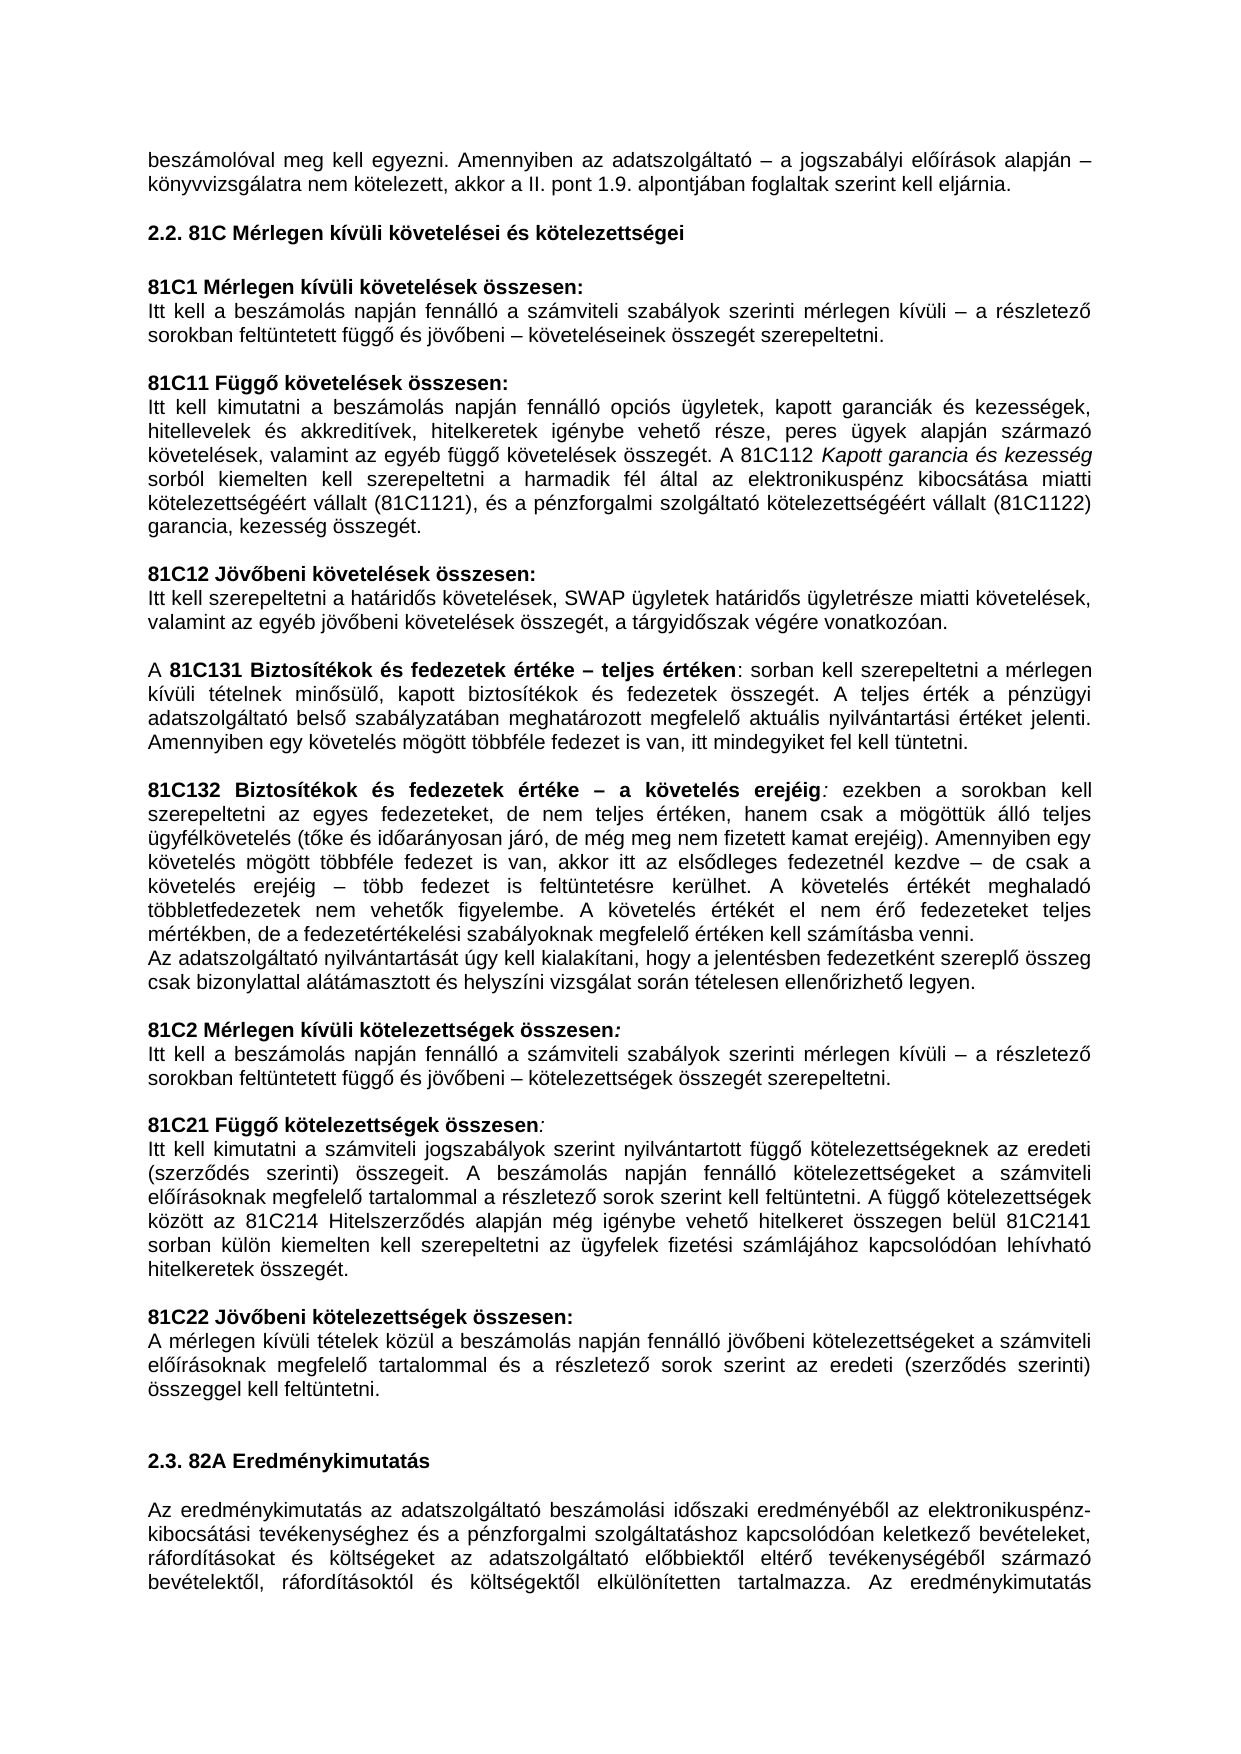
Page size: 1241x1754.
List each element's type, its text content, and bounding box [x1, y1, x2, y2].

text Itt kell a beszámolás napján fennálló a számviteli szabályok szerinti mérlegen kívüli – a részletező sorokban feltüntetett függő és jövőbeni – kötelezettségek összegét szerepeltetni. [148, 1041, 1092, 1089]
text Az adatszolgáltató nyilvántartását úgy kell kialakítani, hogy a jelentésben fedezetként szereplő összeg csak bizonylattal alátámasztott és helyszíni vizsgálat során tételesen ellenőrizhető legyen. [148, 946, 1092, 993]
subtitle 2.3. 82A Eredménykimutatás [148, 1449, 1092, 1473]
text A mérlegen kívüli tételek közül a beszámolás napján fennálló jövőbeni kötelezettségeket a számviteli előírásoknak megfelelő tartalommal és a részletező sorok szerint az eredeti (szerződés szerinti) összeggel kell feltüntetni. [148, 1329, 1092, 1401]
text 81C22 Jövőbeni kötelezettségek összesen: [148, 1305, 1092, 1329]
text 81C11 Függő követelések összesen: [148, 371, 1092, 394]
text A 81C131 Biztosítékok és fedezetek értéke – teljes értéken: sorban kell szerepeltetni a mérlegen kívüli tételnek minősülő, kapott biztosítékok és fedezetek összegét. A teljes érték a pénzügyi adatszolgáltató belső szabályzatában meghatározott megfelelő aktuális nyilvántartási értéket jelenti. Amennyiben egy követelés mögött többféle fedezet is van, itt mindegyiket fel kell tüntetni. [148, 658, 1092, 754]
text 81C21 Függő kötelezettségek összesen: [148, 1113, 1092, 1137]
text Itt kell szerepeltetni a határidős követelések, SWAP ügyletek határidős ügyletrésze miatti követelések, valamint az egyéb jövőbeni követelések összegét, a tárgyidőszak végére vonatkozóan. [148, 586, 1092, 634]
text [148, 148, 1092, 196]
text 81C132 Biztosítékok és fedezetek értéke – a követelés erejéig: ezekben a sorokban kell szerepeltetni az egyes fedezeteket, de nem teljes értéken, hanem csak a mögöttük álló teljes ügyfélkövetelés (tőke és időarányosan járó, de még meg nem fizetett kamat erejéig). Amennyiben egy követelés mögött többféle fedezet is van, akkor itt az elsődleges fedezetnél kezdve – de csak a követelés erejéig – több fedezet is feltüntetésre kerülhet. A követelés értékét meghaladó többletfedezetek nem vehetők figyelembe. A követelés értékét el nem érő fedezeteket teljes mértékben, de a fedezetértékelési szabályoknak megfelelő értéken kell számításba venni. [148, 778, 1092, 946]
text 81C2 Mérlegen kívüli kötelezettségek összesen: [148, 1017, 1092, 1041]
subtitle 2.2. 81C Mérlegen kívüli követelései és kötelezettségei [148, 221, 1092, 244]
text Itt kell kimutatni a beszámolás napján fennálló opciós ügyletek, kapott garanciák és kezességek, hitellevelek és akkreditívek, hitelkeretek igénybe vehető része, peres ügyek alapján származó követelések, valamint az egyéb függő követelések összegét. A 81C112 Kapott garancia és kezesség sorból kiemelten kell szerepeltetni a harmadik fél által az elektronikuspénz kibocsátása miatti kötelezettségéért vállalt (81C1121), és a pénzforgalmi szolgáltató kötelezettségéért vállalt (81C1122) garancia, kezesség összegét. [148, 394, 1092, 538]
text Itt kell a beszámolás napján fennálló a számviteli szabályok szerinti mérlegen kívüli – a részletező sorokban feltüntetett függő és jövőbeni – követeléseinek összegét szerepeltetni. [148, 299, 1092, 347]
text Itt kell kimutatni a számviteli jogszabályok szerint nyilvántartott függő kötelezettségeknek az eredeti (szerződés szerinti) összegeit. A beszámolás napján fennálló kötelezettségeket a számviteli előírásoknak megfelelő tartalommal a részletező sorok szerint kell feltüntetni. A függő kötelezettségek között az 81C214 Hitelszerződés alapján még igénybe vehető hitelkeret összegen belül 81C2141 sorban külön kiemelten kell szerepeltetni az ügyfelek fizetési számlájához kapcsolódóan lehívható hitelkeretek összegét. [148, 1137, 1092, 1281]
text 81C1 Mérlegen kívüli követelések összesen: [148, 275, 1092, 299]
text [148, 1498, 1092, 1593]
text 81C12 Jövőbeni követelések összesen: [148, 562, 1092, 586]
